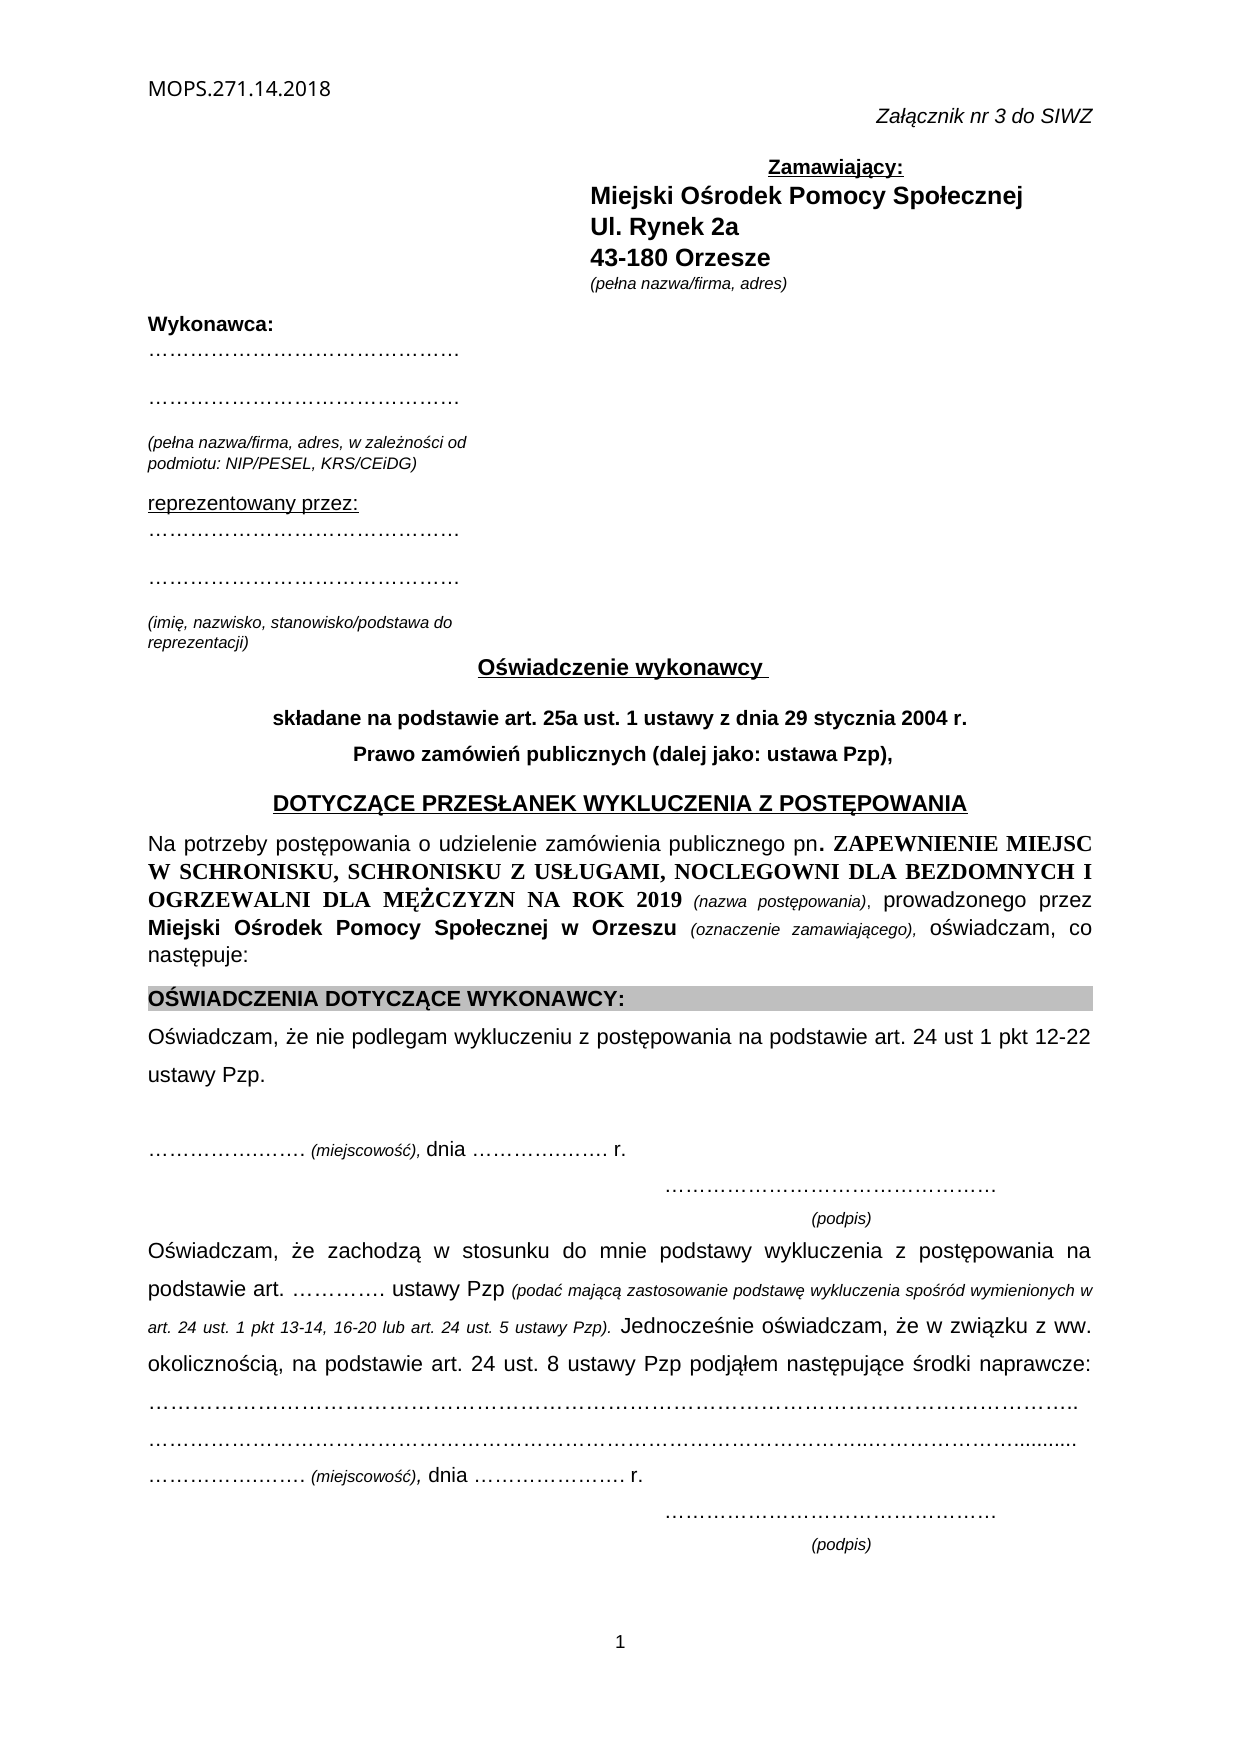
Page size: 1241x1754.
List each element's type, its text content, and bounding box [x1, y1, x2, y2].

text Prawo zamówień publicznych (dalej jako: ustawa Pzp), [148, 742, 1093, 766]
text (imię, nazwisko, stanowisko/podstawa do reprezentacji) [148, 613, 472, 652]
text (pełna nazwa/firma, adres, w zależności od podmiotu: NIP/PESEL, KRS/CEiDG) [148, 433, 472, 473]
text Oświadczenie wykonawcy [148, 654, 1093, 680]
text …………….……. (miejscowość), dnia ………….……. r. [148, 1137, 1093, 1161]
text 43-180 Orzesze [516, 243, 1093, 272]
text ……………………………………………………………………………… [148, 517, 472, 589]
text Na potrzeby postępowania o udzielenie zamówienia publicznego pn. ZAPEWNIENIE MIEJSC W SCHRONISKU, SCHRONISKU Z USŁUGAMI, NOCLEGOWNI DLA BEZDOMNYCH I OGRZEWALNI DLA MĘŻCZYZN NA ROK 2019 (nazwa postępowania), prowadzonego przez Miejski Ośrodek Pomocy Społecznej w Orzeszu (oznaczenie zamawiającego), oświadczam, co następuje: [148, 830, 1093, 967]
text Oświadczam, że zachodzą w stosunku do mnie podstawy wykluczenia z postępowania na podstawie art. …………. ustawy Pzp (podać mającą zastosowanie podstawę wykluczenia spośród wymienionych w art. 24 ust. 1 pkt 13-14, 16-20 lub art. 24 ust. 5 ustawy Pzp). Jednocześnie oświadczam, że w związku z ww. okolicznością, na podstawie art. 24 ust. 8 ustawy Pzp podjąłem następujące środki naprawcze: ……………………………………………………………………………………………………………….. [148, 1238, 1093, 1414]
text Ul. Rynek 2a [516, 212, 1093, 241]
text Załącznik nr 3 do SIWZ [694, 103, 1093, 127]
text ……………………………………………………………………………… [148, 337, 472, 409]
text (podpis) [738, 1535, 1093, 1554]
text DOTYCZĄCE PRZESŁANEK WYKLUCZENIA Z POSTĘPOWANIA [148, 790, 1093, 817]
text Wykonawca: [148, 311, 1093, 335]
text Miejski Ośrodek Pomocy Społecznej [516, 181, 1093, 210]
text reprezentowany przez: [148, 491, 1093, 515]
text (podpis) [738, 1209, 1093, 1228]
text Oświadczam, że nie podlegam wykluczeniu z postępowania na podstawie art. 24 ust 1 pkt 12-22 ustawy Pzp. [148, 1024, 1093, 1087]
text ………………………………………… [148, 1499, 1093, 1523]
text (pełna nazwa/firma, adres) [516, 274, 1093, 293]
text składane na podstawie art. 25a ust. 1 ustawy z dnia 29 stycznia 2004 r. [148, 706, 1093, 730]
text ………………………………………… [148, 1173, 1093, 1197]
text OŚWIADCZENIA DOTYCZĄCE WYKONAWCY: [148, 986, 1093, 1011]
text Zamawiający: [694, 155, 1093, 179]
text …………….……. (miejscowość), dnia …………………. r. [148, 1463, 1093, 1487]
text …………………………………………………………………………………………..…………………........... [148, 1427, 1093, 1451]
